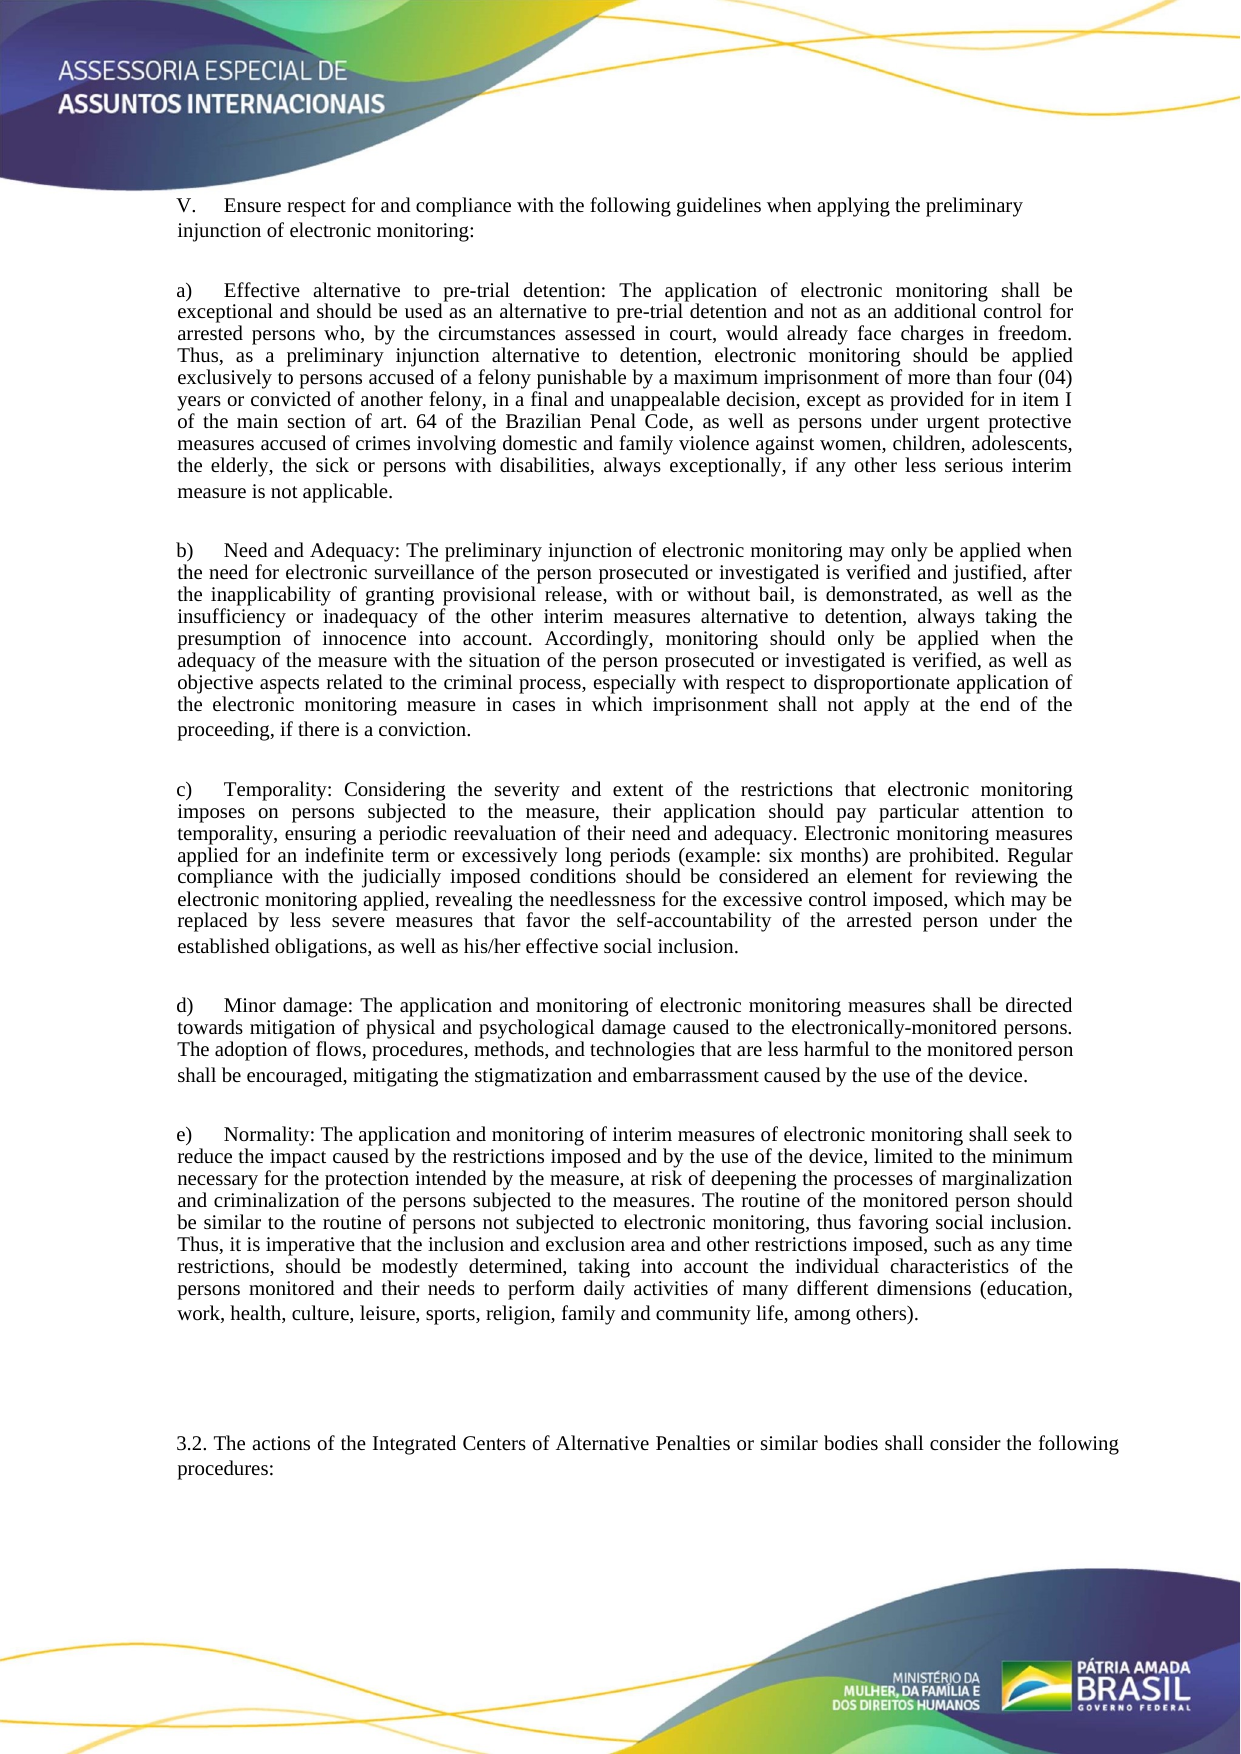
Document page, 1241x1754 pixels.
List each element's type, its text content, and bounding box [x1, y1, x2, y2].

list Normality: The application and monitoring of interim measures of electronic monitoring shall seek to reduce the impact caused by the restrictions imposed and by the use of the device, limited to the minimum necessary for the protection intended by the measure, at risk of deepening the processes of marginalization and criminalization of the persons subjected to the measures. The routine of the monitored person should be similar to the routine of persons not subjected to electronic monitoring, thus favoring social inclusion. Thus, it is imperative that the inclusion and exclusion area and other restrictions imposed, such as any time restrictions, should be modestly determined, taking into account the individual characteristics of the persons monitored and their needs to perform daily activities of many different dimensions (education, work, health, culture, leisure, sports, religion, family and community life, among others). [176, 1124, 1074, 1326]
list Need and Adequacy: The preliminary injunction of electronic monitoring may only be applied when the need for electronic surveillance of the person prosecuted or investigated is verified and justified, after the inapplicability of granting provisional release, with or without bail, is demonstrated, as well as the insufficiency or inadequacy of the other interim measures alternative to detention, always taking the presumption of innocence into account. Accordingly, monitoring should only be applied when the adequacy of the measure with the situation of the person prosecuted or investigated is verified, as well as objective aspects related to the criminal process, especially with respect to disproportionate application of the electronic monitoring measure in cases in which imprisonment shall not apply at the end of the proceeding, if there is a conviction. [176, 540, 1074, 742]
list Temporality: Considering the severity and extent of the restrictions that electronic monitoring imposes on persons subjected to the measure, their application should pay particular attention to temporality, ensuring a periodic reevaluation of their need and adequacy. Electronic monitoring measures applied for an indefinite term or excessively long periods (example: six months) are prohibited. Regular compliance with the judicially imposed conditions should be considered an element for reviewing the electronic monitoring applied, revealing the needlessness for the excessive control imposed, which may be replaced by less severe measures that favor the self-accountability of the arrested person under the established obligations, as well as his/her effective social inclusion. [176, 779, 1074, 959]
list Ensure respect for and compliance with the following guidelines when applying the preliminary injunction of electronic monitoring: [176, 143, 1074, 243]
picture [0, 0, 1241, 1754]
text 3.2. The actions of the Integrated Centers of Alternative Penalties or similar bodies shall consider the following procedures: [176, 1433, 1121, 1481]
list Effective alternative to pre-trial detention: The application of electronic monitoring shall be exceptional and should be used as an alternative to pre-trial detention and not as an additional control for arrested persons who, by the circumstances assessed in court, would already face charges in freedom. Thus, as a preliminary injunction alternative to detention, electronic monitoring should be applied exclusively to persons accused of a felony punishable by a maximum imprisonment of more than four (04) years or convicted of another felony, in a final and unappealable decision, except as provided for in item I of the main section of art. 64 of the Brazilian Penal Code, as well as persons under urgent protective measures accused of crimes involving domestic and family violence against women, children, adolescents, the elderly, the sick or persons with disabilities, always exceptionally, if any other less serious interim measure is not applicable. [176, 279, 1074, 503]
list Minor damage: The application and monitoring of electronic monitoring measures shall be directed towards mitigation of physical and psychological damage caused to the electronically-monitored persons. The adoption of flows, procedures, methods, and technologies that are less harmful to the monitored person shall be encouraged, mitigating the stigmatization and embarrassment caused by the use of the device. [176, 995, 1074, 1087]
